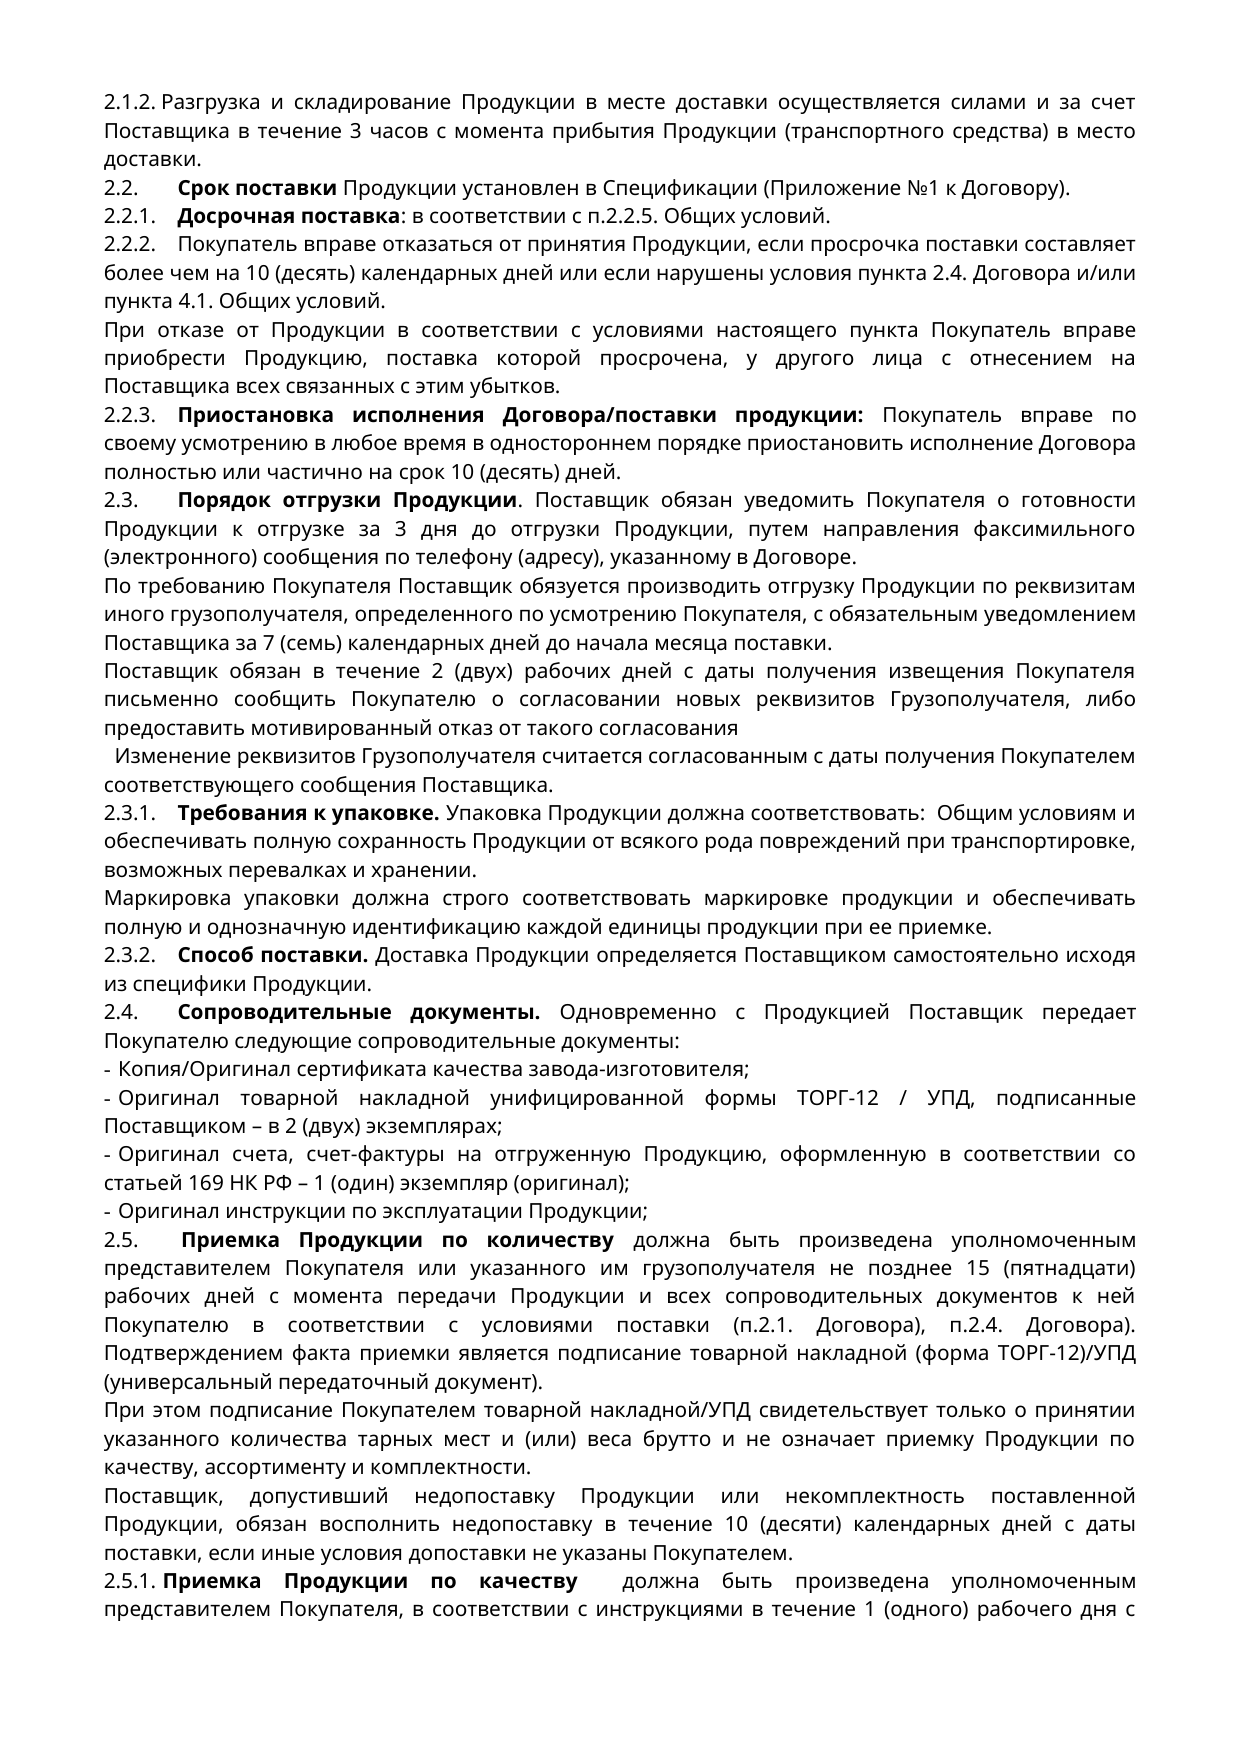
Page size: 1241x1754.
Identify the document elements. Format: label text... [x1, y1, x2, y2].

list Оригинал инструкции по эксплуатации Продукции; [103, 1196, 1137, 1225]
list Срок поставки Продукции установлен в Спецификации (Приложение №1 к Договору). [103, 173, 1137, 201]
text Изменение реквизитов Грузополучателя считается согласованным с даты получения Покупателем соответствующего сообщения Поставщика. [103, 741, 1137, 798]
list Оригинал товарной накладной унифицированной формы ТОРГ-12 / УПД, подписанные Поставщиком – в 2 (двух) экземплярах; [103, 1083, 1137, 1139]
list Требования к упаковке. Упаковка Продукции должна соответствовать: Общим условиям и обеспечивать полную сохранность Продукции от всякого рода повреждений при транспортировке, возможных перевалках и хранении. [103, 798, 1137, 883]
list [103, 1566, 1137, 1623]
list Способ поставки. Доставка Продукции определяется Поставщиком самостоятельно исходя из специфики Продукции. [103, 940, 1137, 997]
list Порядок отгрузки Продукции. Поставщик обязан уведомить Покупателя о готовности Продукции к отгрузке за 3 дня до отгрузки Продукции, путем направления факсимильного (электронного) сообщения по телефону (адресу), указанному в Договоре. [103, 485, 1137, 571]
list Поставщик, допустивший недопоставку Продукции или некомплектность поставленной Продукции, обязан восполнить недопоставку в течение 10 (десяти) календарных дней с даты поставки, если иные условия допоставки не указаны Покупателем. [103, 1481, 1137, 1566]
text Поставщик обязан в течение 2 (двух) рабочих дней с даты получения извещения Покупателя письменно сообщить Покупателю о согласовании новых реквизитов Грузополучателя, либо предоставить мотивированный отказ от такого согласования [103, 656, 1137, 741]
list Приемка Продукции по количеству должна быть произведена уполномоченным представителем Покупателя или указанного им грузополучателя не позднее 15 (пятнадцати) рабочих дней с момента передачи Продукции и всех сопроводительных документов к ней Покупателю в соответствии с условиями поставки (п.2.1. Договора), п.2.4. Договора). Подтверждением факта приемки является подписание товарной накладной (форма ТОРГ-12)/УПД (универсальный передаточный документ). [103, 1225, 1137, 1395]
list Копия/Оригинал сертификата качества завода-изготовителя; [103, 1054, 1137, 1083]
list Разгрузка и складирование Продукции в месте доставки осуществляется силами и за счет Поставщика в течение 3 часов с момента прибытия Продукции (транспортного средства) в место доставки. [103, 87, 1137, 173]
list Сопроводительные документы. Одновременно с Продукцией Поставщик передает Покупателю следующие сопроводительные документы: [103, 997, 1137, 1054]
list Приостановка исполнения Договора/поставки продукции: Покупатель вправе по своему усмотрению в любое время в одностороннем порядке приостановить исполнение Договора полностью или частично на срок 10 (десять) дней. [103, 400, 1137, 485]
text По требованию Покупателя Поставщик обязуется производить отгрузку Продукции по реквизитам иного грузополучателя, определенного по усмотрению Покупателя, с обязательным уведомлением Поставщика за 7 (семь) календарных дней до начала месяца поставки. [103, 571, 1137, 656]
list При этом подписание Покупателем товарной накладной/УПД свидетельствует только о принятии указанного количества тарных мест и (или) веса брутто и не означает приемку Продукции по качеству, ассортименту и комплектности. [103, 1395, 1137, 1481]
text При отказе от Продукции в соответствии с условиями настоящего пункта Покупатель вправе приобрести Продукцию, поставка которой просрочена, у другого лица с отнесением на Поставщика всех связанных с этим убытков. [103, 315, 1137, 400]
text Маркировка упаковки должна строго соответствовать маркировке продукции и обеспечивать полную и однозначную идентификацию каждой единицы продукции при ее приемке. [103, 883, 1137, 940]
list Покупатель вправе отказаться от принятия Продукции, если просрочка поставки составляет более чем на 10 (десять) календарных дней или если нарушены условия пункта 2.4. Договора и/или пункта 4.1. Общих условий. [103, 229, 1137, 315]
list Оригинал счета, счет-фактуры на отгруженную Продукцию, оформленную в соответствии со статьей 169 НК РФ – 1 (один) экземпляр (оригинал); [103, 1139, 1137, 1196]
list Досрочная поставка: в соответствии с п.2.2.5. Общих условий. [103, 201, 1137, 229]
